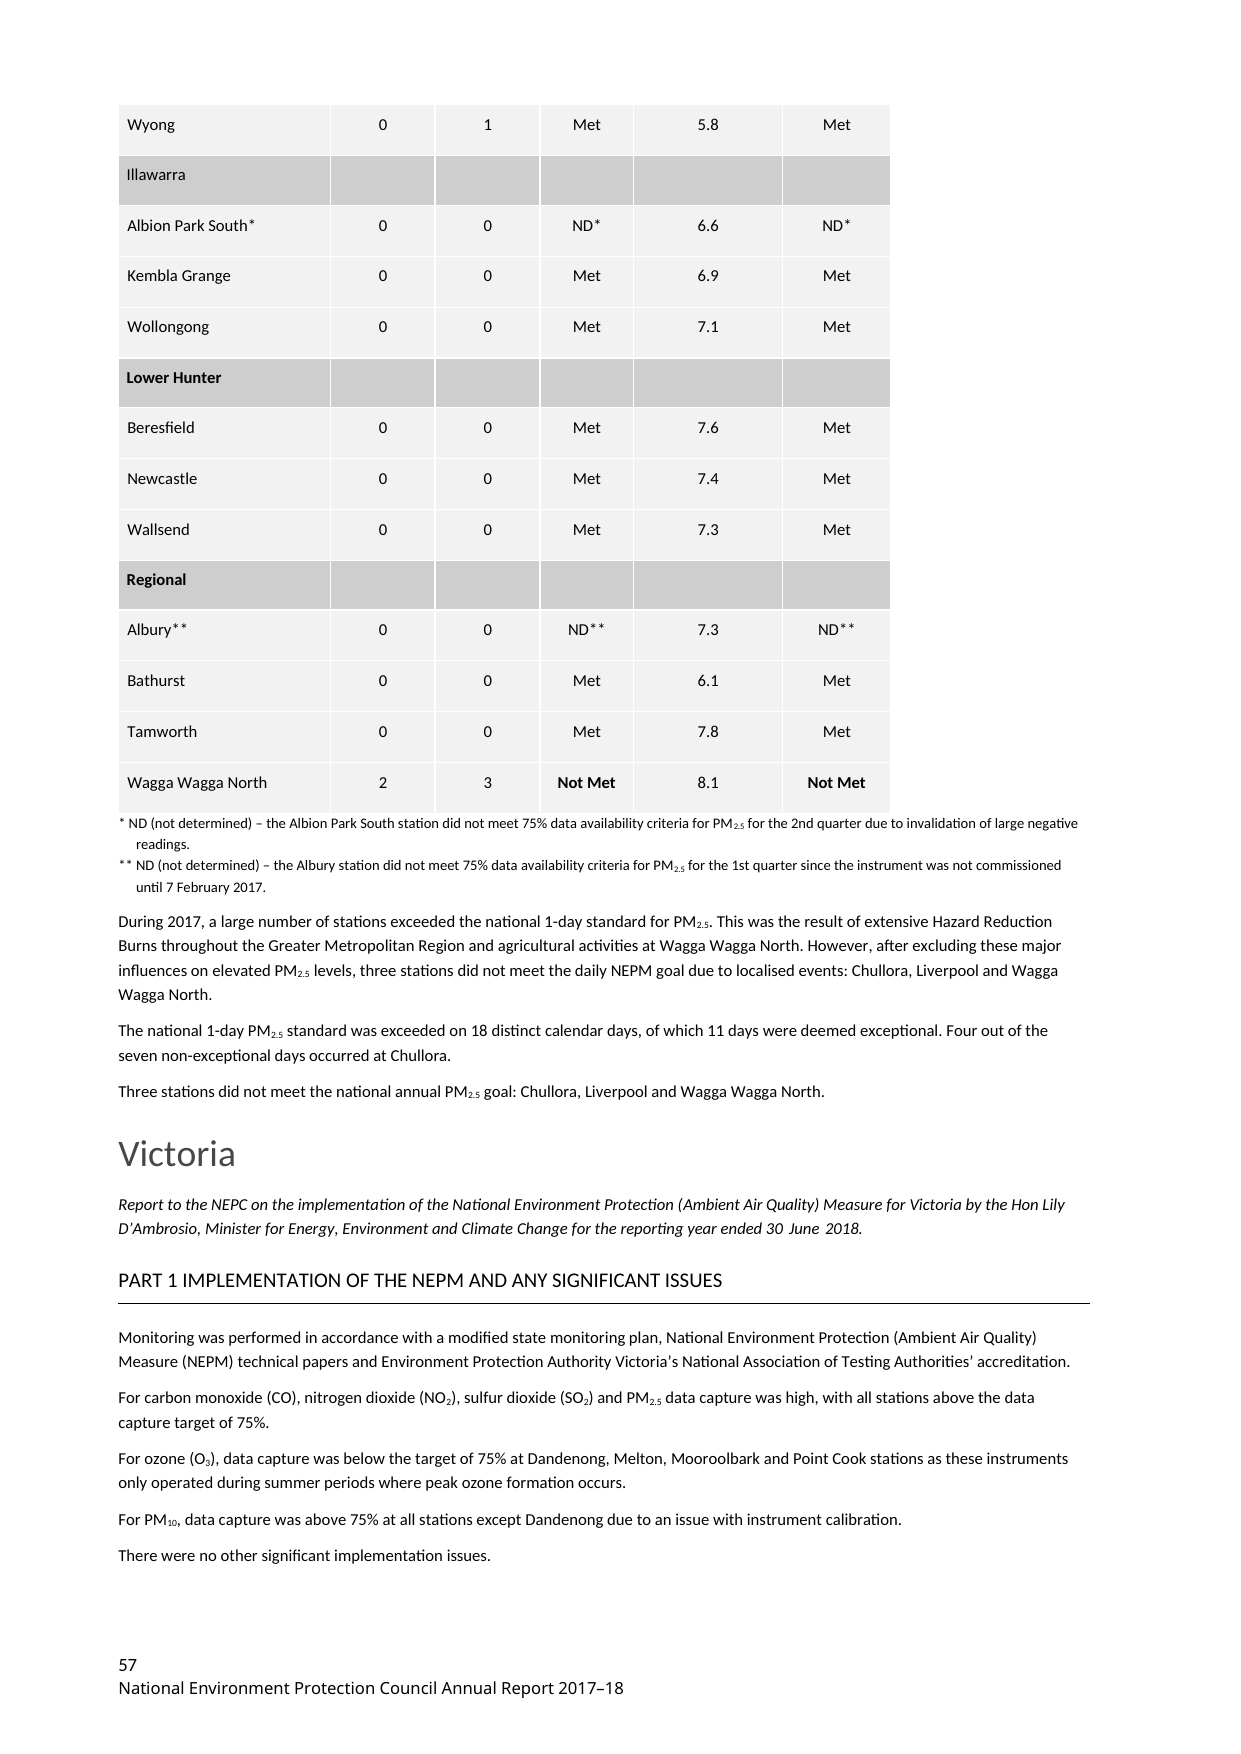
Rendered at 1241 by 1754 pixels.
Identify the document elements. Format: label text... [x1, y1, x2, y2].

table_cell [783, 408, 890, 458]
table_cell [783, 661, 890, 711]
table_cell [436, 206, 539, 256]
text Three stations did not meet the national annual PM2.5 goal: Chullora, Liverpool and Wagga Wagga North. [118, 1081, 1090, 1101]
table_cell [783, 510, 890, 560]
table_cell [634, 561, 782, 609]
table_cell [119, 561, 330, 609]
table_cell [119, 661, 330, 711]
subtitle Part 1 Implementation of the NEPM and any significant issues [118, 1268, 1090, 1303]
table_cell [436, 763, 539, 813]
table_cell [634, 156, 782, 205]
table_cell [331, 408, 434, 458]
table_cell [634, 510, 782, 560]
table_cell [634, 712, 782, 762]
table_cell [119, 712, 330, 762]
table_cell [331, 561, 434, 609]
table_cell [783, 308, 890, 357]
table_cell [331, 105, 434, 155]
text Report to the NEPC on the implementation of the National Environment Protection (Ambient Air Quality) Measure for Victoria by the Hon Lily D’Ambrosio, Minister for Energy, Environment and Climate Change for the reporting year ended 30 June 2018. [118, 1194, 1090, 1238]
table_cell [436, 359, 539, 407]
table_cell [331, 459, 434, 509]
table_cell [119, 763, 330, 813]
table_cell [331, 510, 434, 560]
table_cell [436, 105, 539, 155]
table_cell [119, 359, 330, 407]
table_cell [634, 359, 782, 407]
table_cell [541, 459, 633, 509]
subtitle Victoria [118, 1130, 1090, 1176]
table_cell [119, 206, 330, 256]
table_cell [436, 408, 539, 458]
text Monitoring was performed in accordance with a modified state monitoring plan, National Environment Protection (Ambient Air Quality) Measure (NEPM) technical papers and Environment Protection Authority Victoria’s National Association of Testing Authorities’ accreditation. [118, 1327, 1090, 1372]
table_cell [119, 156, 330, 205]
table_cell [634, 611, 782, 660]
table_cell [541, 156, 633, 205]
text * ND (not determined) – the Albion Park South station did not meet 75% data availability criteria for PM2.5 for the 2nd quarter due to invalidation of large negative readings. [118, 814, 1090, 853]
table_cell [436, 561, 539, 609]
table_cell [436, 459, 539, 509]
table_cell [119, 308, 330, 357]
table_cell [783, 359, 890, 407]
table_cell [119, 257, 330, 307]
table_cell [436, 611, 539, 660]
text For carbon monoxide (CO), nitrogen dioxide (NO2), sulfur dioxide (SO2) and PM2.5 data capture was high, with all stations above the data capture target of 75%. [118, 1388, 1090, 1432]
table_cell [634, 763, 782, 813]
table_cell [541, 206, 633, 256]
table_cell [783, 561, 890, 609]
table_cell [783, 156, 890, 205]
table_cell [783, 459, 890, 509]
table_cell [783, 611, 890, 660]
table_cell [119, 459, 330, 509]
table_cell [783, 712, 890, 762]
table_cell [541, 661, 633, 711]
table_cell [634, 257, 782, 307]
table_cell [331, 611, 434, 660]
text For ozone (O3), data capture was below the target of 75% at Dandenong, Melton, Mooroolbark and Point Cook stations as these instruments only operated during summer periods where peak ozone formation occurs. [118, 1448, 1090, 1493]
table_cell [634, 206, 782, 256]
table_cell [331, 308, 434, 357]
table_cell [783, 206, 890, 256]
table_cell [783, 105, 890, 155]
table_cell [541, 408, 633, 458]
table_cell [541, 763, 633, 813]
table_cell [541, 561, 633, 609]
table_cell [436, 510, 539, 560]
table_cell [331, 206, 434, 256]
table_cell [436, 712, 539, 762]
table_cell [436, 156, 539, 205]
text The national 1-day PM2.5 standard was exceeded on 18 distinct calendar days, of which 11 days were deemed exceptional. Four out of the seven non-exceptional days occurred at Chullora. [118, 1020, 1090, 1065]
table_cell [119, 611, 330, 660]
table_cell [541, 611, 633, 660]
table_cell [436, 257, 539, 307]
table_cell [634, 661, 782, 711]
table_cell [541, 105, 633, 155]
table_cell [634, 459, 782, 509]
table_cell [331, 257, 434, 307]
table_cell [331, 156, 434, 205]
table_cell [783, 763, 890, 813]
text During 2017, a large number of stations exceeded the national 1-day standard for PM2.5. This was the result of extensive Hazard Reduction Burns throughout the Greater Metropolitan Region and agricultural activities at Wagga Wagga North. However, after excluding these major influences on elevated PM2.5 levels, three stations did not meet the daily NEPM goal due to localised events: Chullora, Liverpool and Wagga Wagga North. [118, 911, 1090, 1004]
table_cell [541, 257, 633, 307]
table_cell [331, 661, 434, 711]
text ** ND (not determined) – the Albury station did not meet 75% data availability criteria for PM2.5 for the 1st quarter since the instrument was not commissioned until 7 February 2017. [118, 857, 1090, 896]
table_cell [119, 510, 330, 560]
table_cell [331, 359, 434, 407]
text There were no other significant implementation issues. [118, 1545, 1090, 1565]
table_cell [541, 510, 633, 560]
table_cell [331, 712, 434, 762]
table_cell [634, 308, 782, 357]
text For PM10, data capture was above 75% at all stations except Dandenong due to an issue with instrument calibration. [118, 1509, 1090, 1529]
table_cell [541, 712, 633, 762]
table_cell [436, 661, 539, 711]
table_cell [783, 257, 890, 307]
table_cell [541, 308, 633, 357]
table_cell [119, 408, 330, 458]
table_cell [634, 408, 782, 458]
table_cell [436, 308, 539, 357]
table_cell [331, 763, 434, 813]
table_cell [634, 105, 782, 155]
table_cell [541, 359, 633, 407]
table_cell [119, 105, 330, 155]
